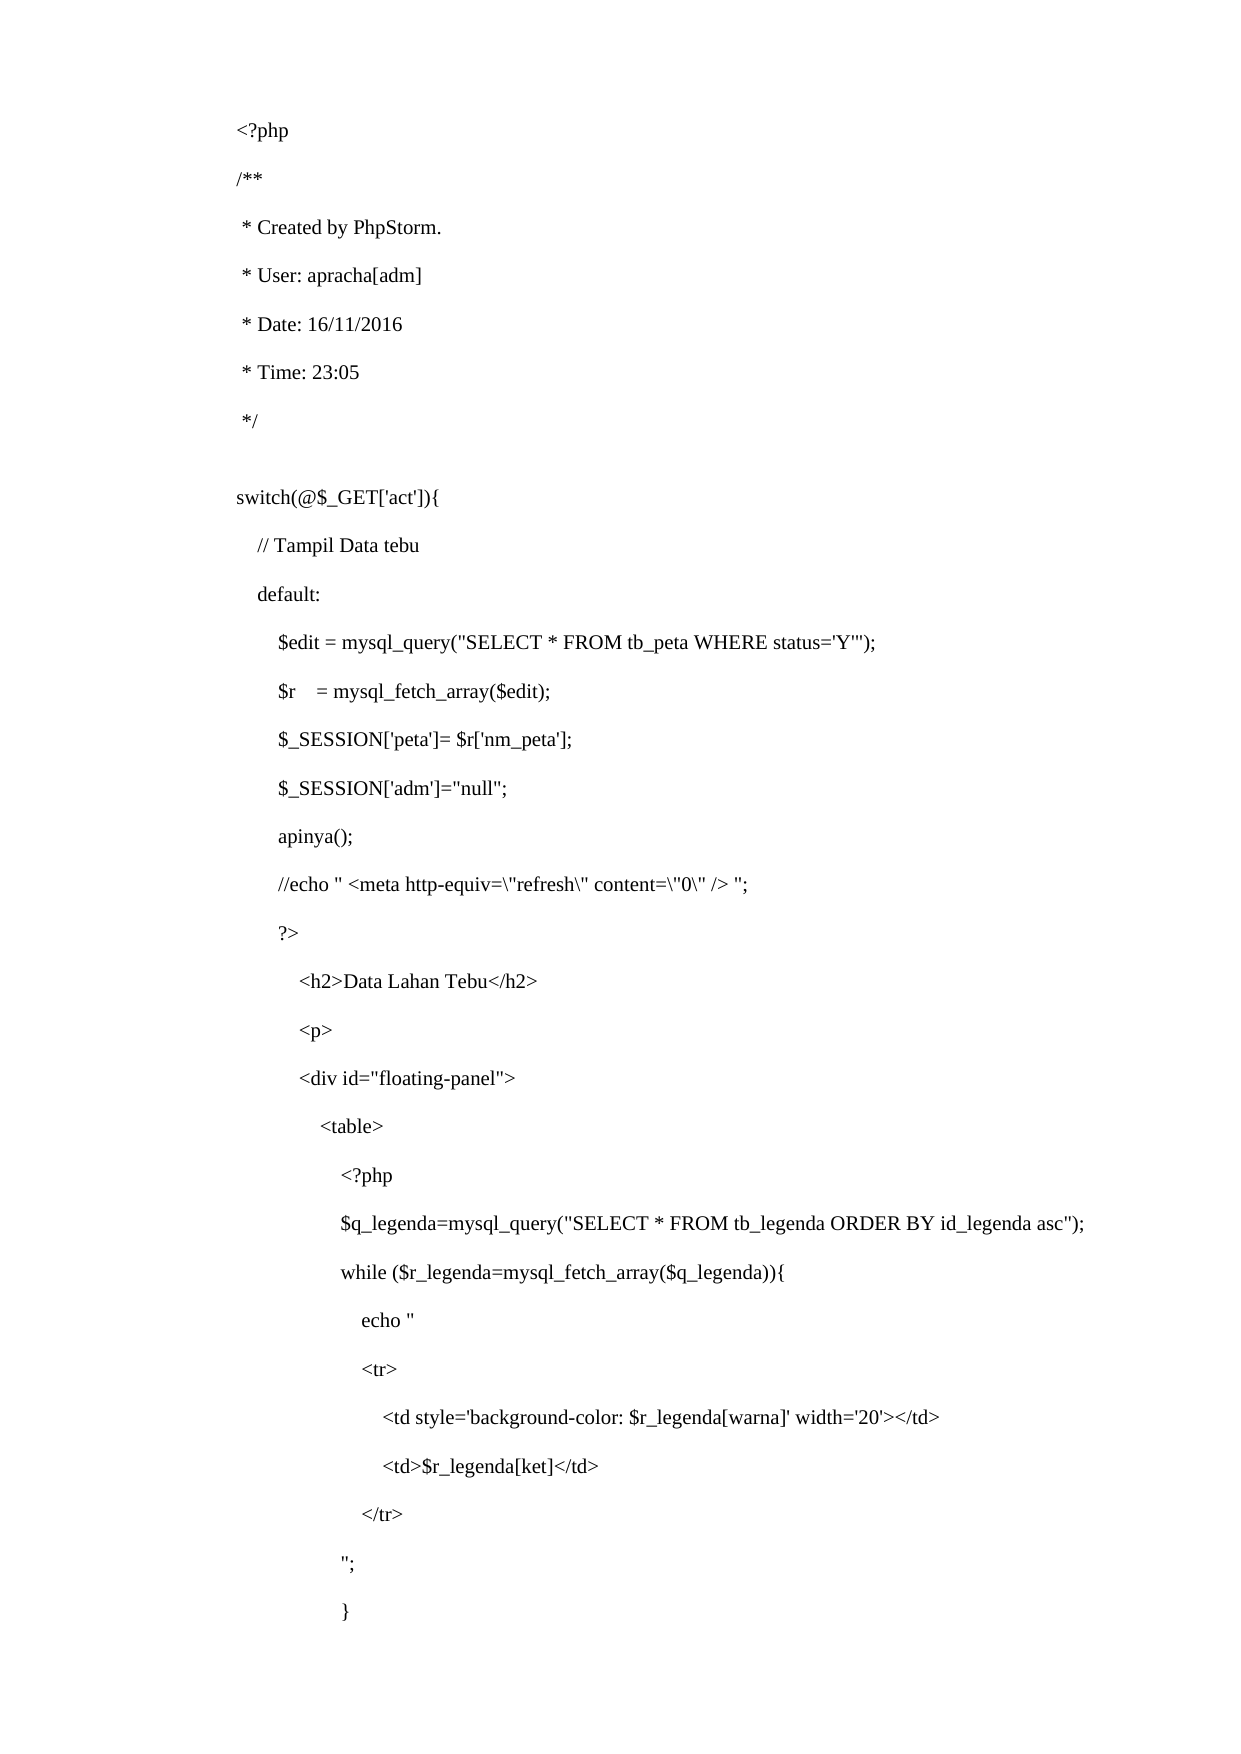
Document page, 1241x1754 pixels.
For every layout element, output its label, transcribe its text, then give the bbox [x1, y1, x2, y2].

text * Date: 16/11/2016 [236, 312, 1122, 336]
text "; [236, 1550, 1122, 1574]
text <table> [236, 1114, 1122, 1138]
text <p> [236, 1018, 1122, 1042]
text * User: apracha[adm] [236, 263, 1122, 287]
text * Time: 23:05 [236, 360, 1122, 384]
text </tr> [236, 1502, 1122, 1526]
text /** [236, 167, 1122, 191]
text switch(@$_GET['act']){ [236, 457, 1122, 509]
text ?> [236, 921, 1122, 945]
text //echo " <meta http-equiv=\"refresh\" content=\"0\" /> "; [236, 872, 1122, 896]
text * Created by PhpStorm. [236, 215, 1122, 239]
text default: [236, 582, 1122, 606]
text // Tampil Data tebu [236, 533, 1122, 557]
text $edit = mysql_query("SELECT * FROM tb_peta WHERE status='Y'"); [236, 630, 1122, 654]
text $_SESSION['peta']= $r['nm_peta']; [236, 727, 1122, 751]
text $q_legenda=mysql_query("SELECT * FROM tb_legenda ORDER BY id_legenda asc"); [236, 1211, 1122, 1235]
text } [236, 1599, 1122, 1623]
text $r = mysql_fetch_array($edit); [236, 678, 1122, 703]
text <div id="floating-panel"> [236, 1066, 1122, 1090]
text $_SESSION['adm']="null"; [236, 775, 1122, 799]
text <h2>Data Lahan Tebu</h2> [236, 969, 1122, 993]
text while ($r_legenda=mysql_fetch_array($q_legenda)){ [236, 1260, 1122, 1284]
text echo " [236, 1308, 1122, 1332]
text <?php [236, 1163, 1122, 1187]
text <?php [236, 118, 1122, 142]
text */ [236, 409, 1122, 433]
text <tr> [236, 1357, 1122, 1381]
text <td>$r_legenda[ket]</td> [236, 1453, 1122, 1478]
text apinya(); [236, 824, 1122, 848]
text <td style='background-color: $r_legenda[warna]' width='20'></td> [236, 1405, 1122, 1429]
